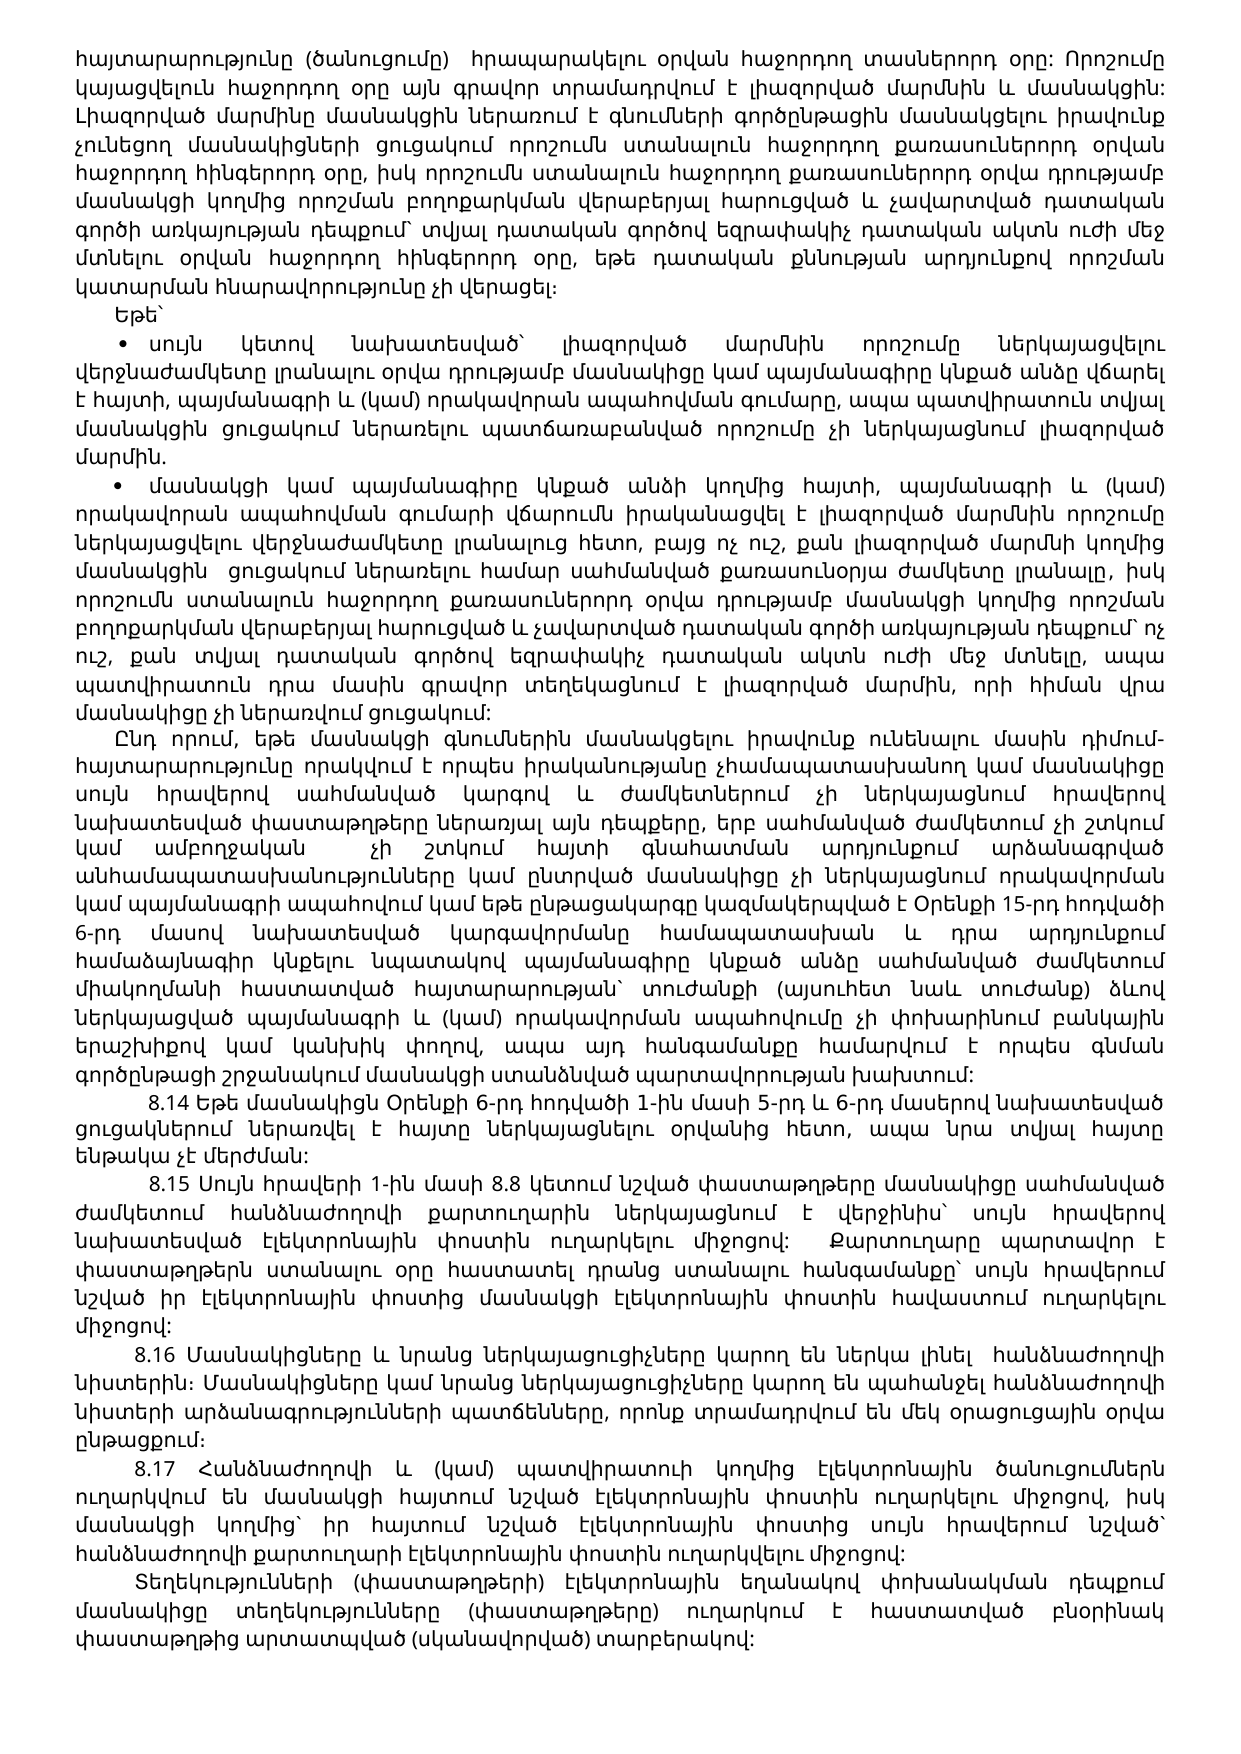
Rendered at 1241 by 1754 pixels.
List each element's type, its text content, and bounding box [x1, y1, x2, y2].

text Տեղեկությունների (փաստաթղթերի) էլեկտրոնային եղանակով փոխանակման դեպքում մասնակիցը տեղեկությունները (փաստաթղթերը) ուղարկում է հաստատված բնօրինակ փաստաթղթից արտատպված (սկանավորված) տարբերակով: [75, 1567, 1165, 1653]
text 8.14 Եթե մասնակիցն Օրենքի 6-րդ հոդվածի 1-ին մասի 5-րդ և 6-րդ մասերով նախատեսված ցուցակներում ներառվել է հայտը ներկայացնելու օրվանից հետո, ապա նրա տվյալ հայտը ենթակա չէ մերժման: [75, 1088, 1165, 1169]
list սույն կետով նախատեսված՝ լիազորված մարմնին որոշումը ներկայացվելու վերջնաժամկետը լրանալու օրվա դրությամբ մասնակիցը կամ պայմանագիրը կնքած անձը վճարել է հայտի, պայմանագրի և (կամ) որակավորան ապահովման գումարը, ապա պատվիրատուն տվյալ մասնակցին ցուցակում ներառելու պատճառաբանված որոշումը չի ներկայացնում լիազորված մարմին. [75, 329, 1165, 471]
text 8.16 Մասնակիցները և նրանց ներկայացուցիչները կարող են ներկա լինել հանձնաժողովի նիստերին։ Մասնակիցները կամ նրանց ներկայացուցիչները կարող են պահանջել հանձնաժողովի նիստերի արձանագրությունների պատճենները, որոնք տրամադրվում են մեկ օրացուցային օրվա ընթացքում։ [75, 1340, 1165, 1454]
text 8.17 Հանձնաժողովի և (կամ) պատվիրատուի կողմից էլեկտրոնային ծանուցումներն ուղարկվում են մասնակցի հայտում նշված էլեկտրոնային փոստին ուղարկելու միջոցով, իսկ մասնակցի կողմից` իր հայտում նշված էլեկտրոնային փոստից սույն հրավերում նշված` հանձնաժողովի քարտուղարի էլեկտրոնային փոստին ուղարկվելու միջոցով: [75, 1454, 1165, 1567]
text Եթե՝ [75, 300, 1165, 329]
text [75, 44, 1165, 300]
list մասնակցի կամ պայմանագիրը կնքած անձի կողմից հայտի, պայմանագրի և (կամ) որակավորան ապահովման գումարի վճարումն իրականացվել է լիազորված մարմնին որոշումը ներկայացվելու վերջնաժամկետը լրանալուց հետո, բայց ոչ ուշ, քան լիազորված մարմնի կողմից մասնակցին ցուցակում ներառելու համար սահմանված քառասունօրյա ժամկետը լրանալը, իսկ որոշումն ստանալուն հաջորդող քառասուներորդ օրվա դրությամբ մասնակցի կողմից որոշման բողոքարկման վերաբերյալ հարուցված և չավարտված դատական գործի առկայության դեպքում` ոչ ուշ, քան տվյալ դատական գործով եզրափակիչ դատական ակտն ուժի մեջ մտնելը, ապա պատվիրատուն դրա մասին գրավոր տեղեկացնում է լիազորված մարմին, որի հիման վրա մասնակիցը չի ներառվում ցուցակում: [75, 471, 1165, 727]
text Ընդ որում, եթե մասնակցի գնումներին մասնակցելու իրավունք ունենալու մասին դիմում-հայտարարությունը որակվում է որպես իրականությանը չհամապատասխանող կամ մասնակիցը սույն հրավերով սահմանված կարգով և ժամկետներում չի ներկայացնում հրավերով նախատեսված փաստաթղթերը ներառյալ այն դեպքերը, երբ սահմանված ժամկետում չի շտկում կամ ամբողջական չի շտկում հայտի գնահատման արդյունքում արձանագրված անհամապատասխանությունները կամ ընտրված մասնակիցը չի ներկայացնում որակավորման կամ պայմանագրի ապահովում կամ եթե ընթացակարգը կազմակերպված է Օրենքի 15-րդ հոդվածի 6-րդ մասով նախատեսված կարգավորմանը համապատասխան և դրա արդյունքում համաձայնագիր կնքելու նպատակով պայմանագիրը կնքած անձը սահմանված ժամկետում միակողմանի հաստատված հայտարարության` տուժանքի (այսուհետ նաև տուժանք) ձևով ներկայացված պայմանագրի և (կամ) որակավորման ապահովումը չի փոխարինում բանկային երաշխիքով կամ կանխիկ փողով, ապա այդ հանգամանքը համարվում է որպես գնման գործընթացի շրջանակում մասնակցի ստանձնված պարտավորության խախտում: [75, 727, 1165, 1088]
text 8.15 Սույն հրավերի 1-ին մասի 8.8 կետում նշված փաստաթղթերը մասնակիցը սահմանված ժամկետում հանձնաժողովի քարտուղարին ներկայացնում է վերջինիս՝ սույն հրավերով նախատեսված էլեկտրոնային փոստին ուղարկելու միջոցով: Քարտուղարը պարտավոր է փաստաթղթերն ստանալու օրը հաստատել դրանց ստանալու հանգամանքը՝ սույն հրավերում նշված իր էլեկտրոնային փոստից մասնակցի էլեկտրոնային փոստին հավաստում ուղարկելու միջոցով: [75, 1169, 1165, 1340]
